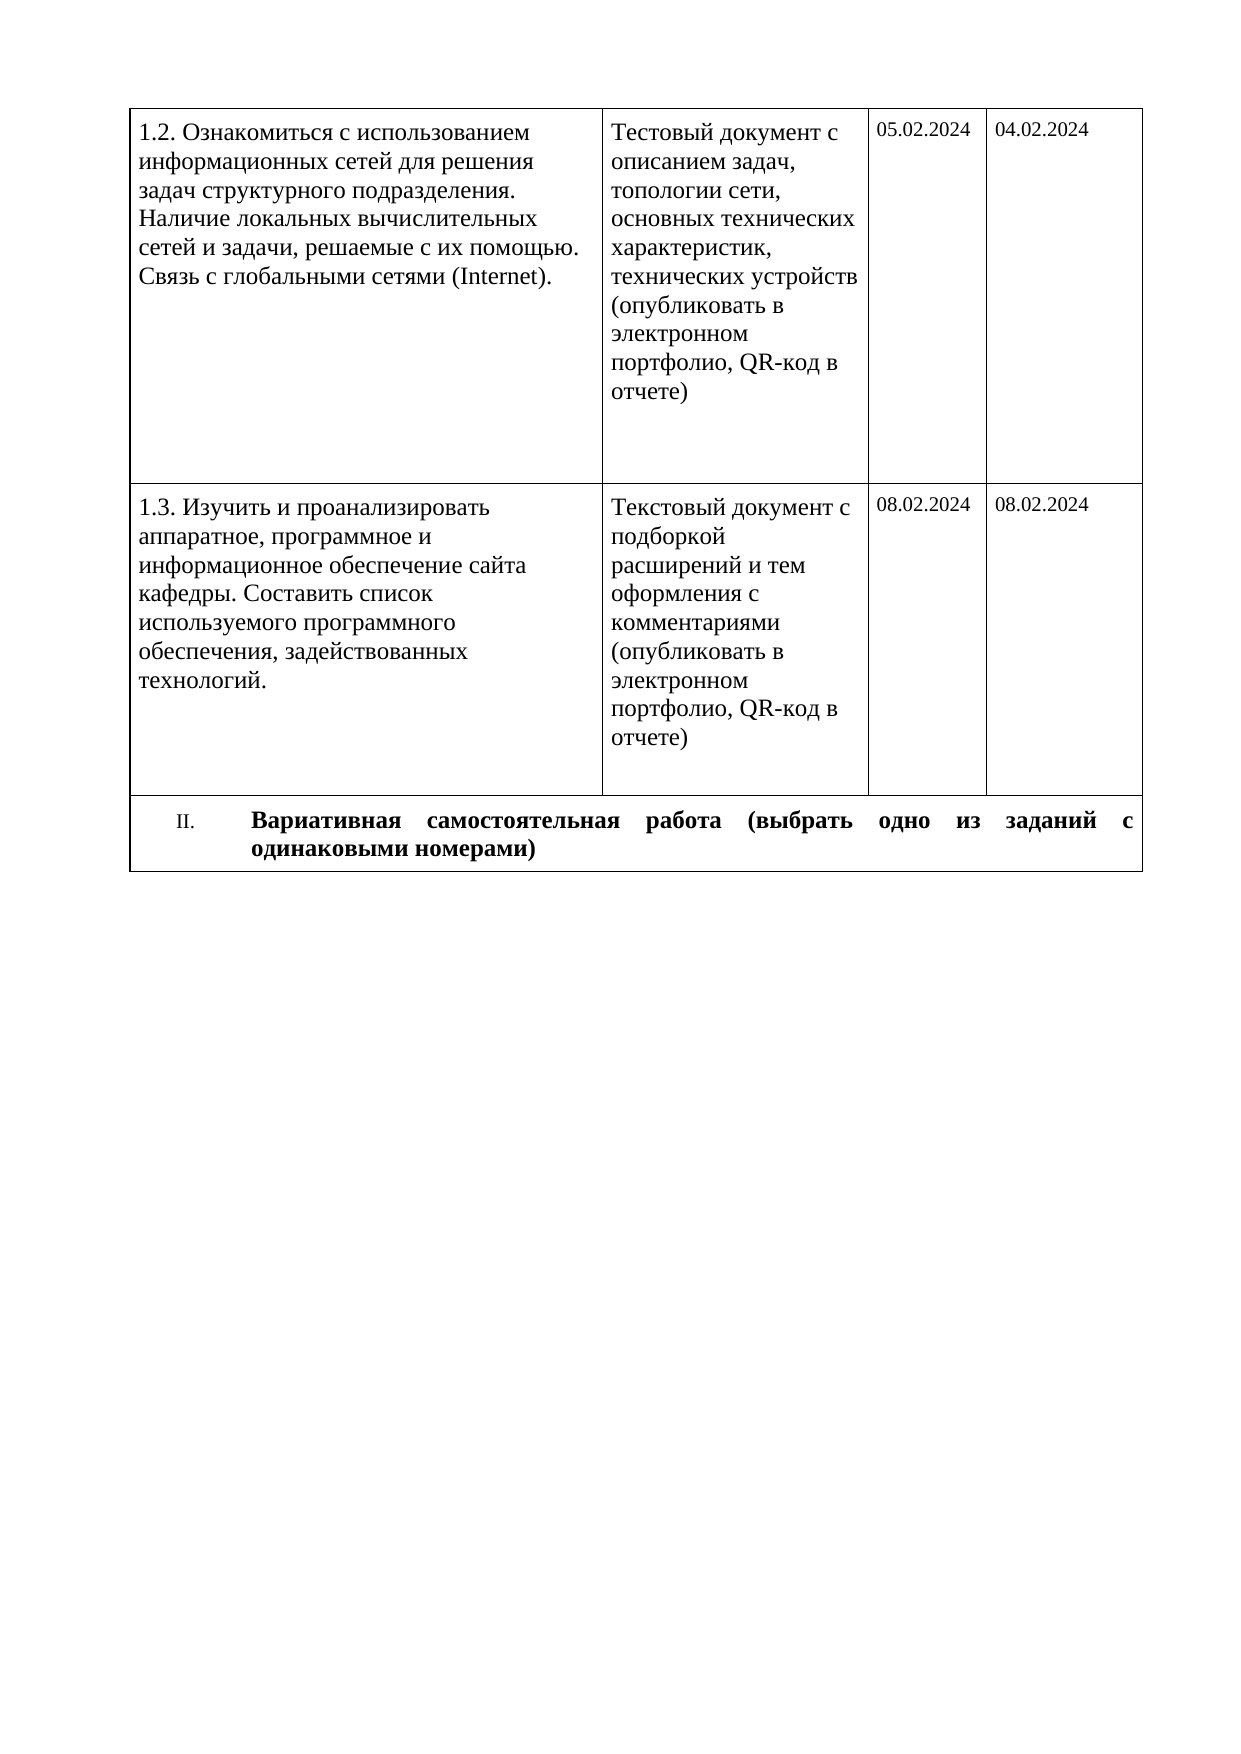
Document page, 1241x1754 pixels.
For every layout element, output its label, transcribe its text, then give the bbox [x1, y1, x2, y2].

table_cell 1.2. Ознакомиться с использованием информационных сетей для решения задач структурного подразделения. Наличие локальных вычислительных сетей и задачи, решаемые с их помощью. Связь с глобальными сетями (Internet). [131, 109, 602, 483]
table_cell Тестовый документ с описанием задач, топологии сети, основных технических характеристик, технических устройств (опубликовать в электронном портфолио, QR-код в отчете) [603, 109, 868, 483]
table_cell Вариативная самостоятельная работа (выбрать одно из заданий с одинаковыми номерами) [131, 796, 1142, 871]
table_cell 08.02.2024 [987, 484, 1142, 795]
table_cell Текстовый документ с подборкой расширений и тем оформления с комментариями (опубликовать в электронном портфолио, QR-код в отчете) [603, 484, 868, 795]
table_cell 1.3. Изучить и проанализировать аппаратное, программное и информационное обеспечение сайта кафедры. Составить список используемого программного обеспечения, задействованных технологий. [131, 484, 602, 795]
table_cell 08.02.2024 [869, 484, 986, 795]
table_cell 04.02.2024 [987, 109, 1142, 483]
table_cell 05.02.2024 [869, 109, 986, 483]
